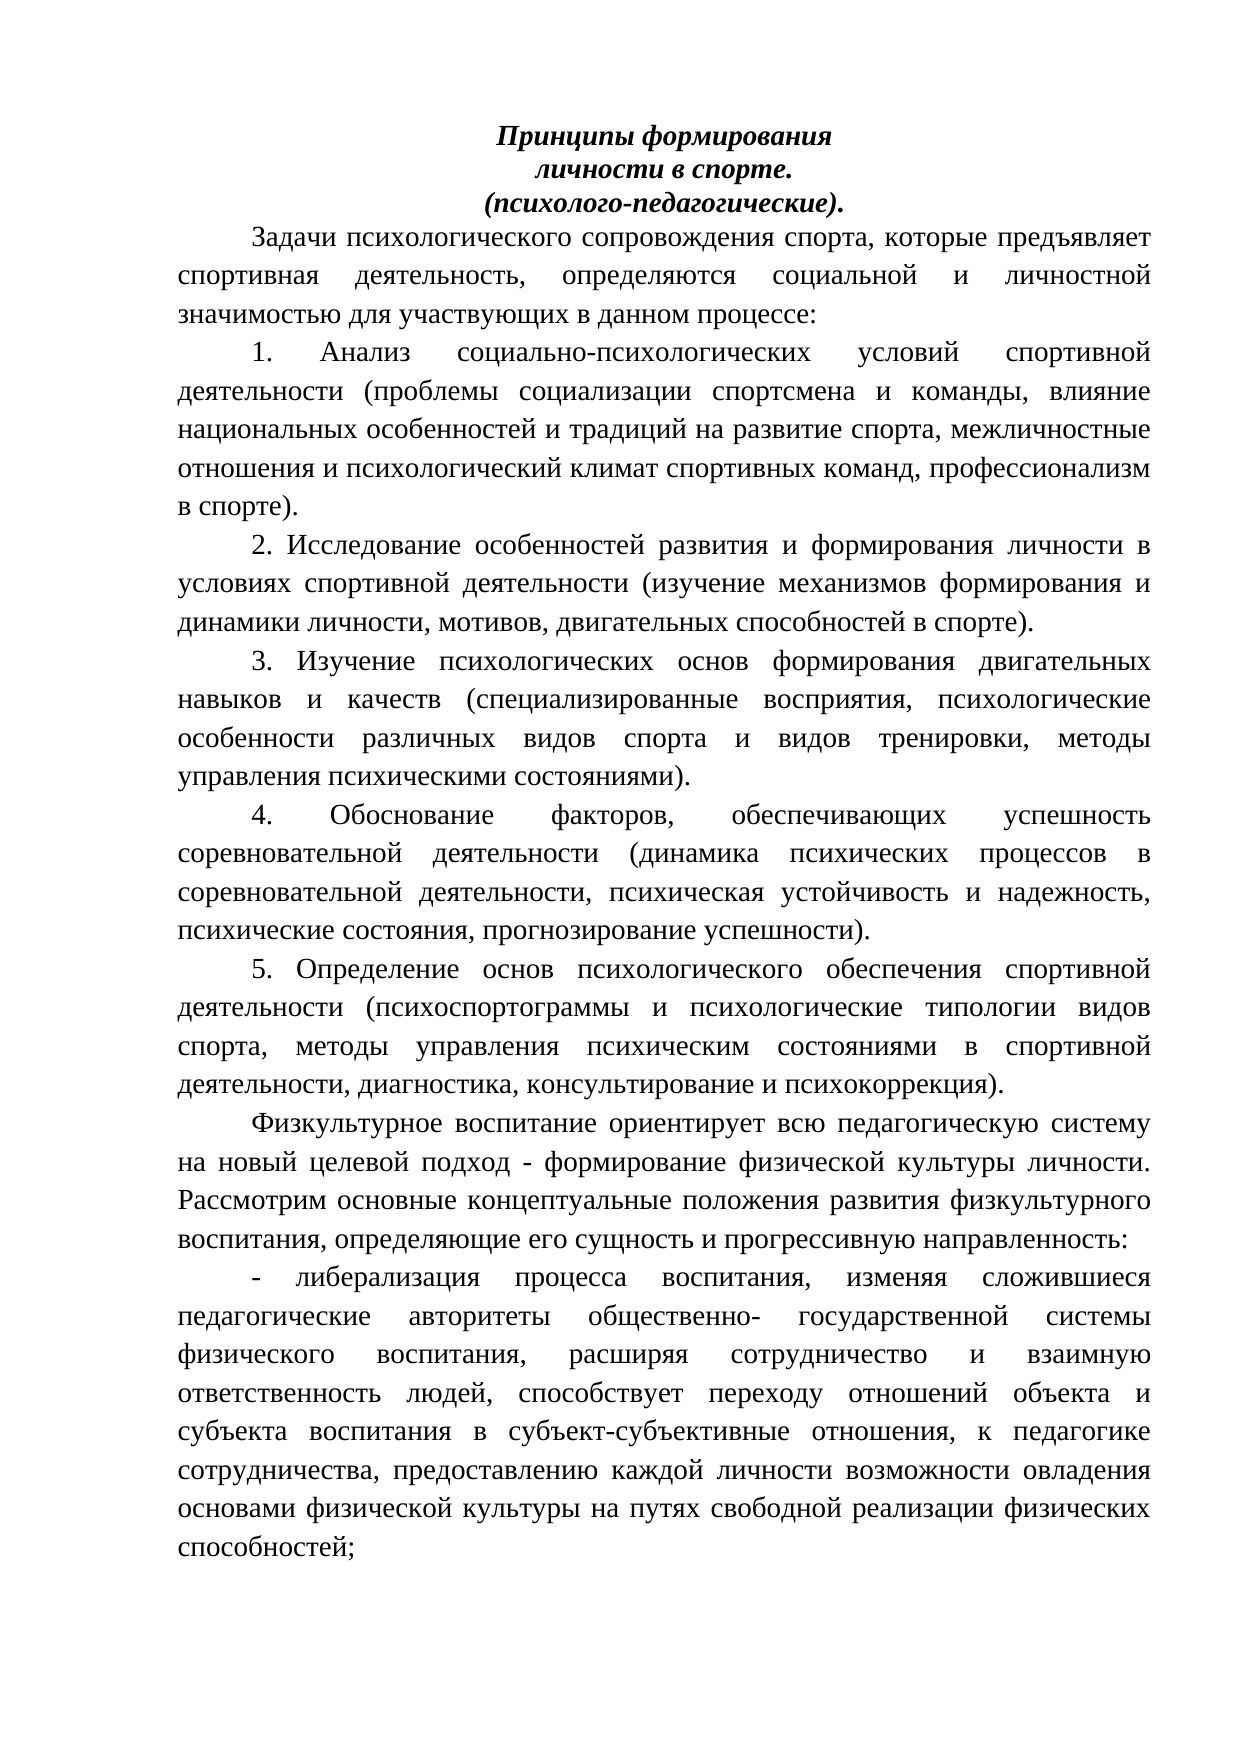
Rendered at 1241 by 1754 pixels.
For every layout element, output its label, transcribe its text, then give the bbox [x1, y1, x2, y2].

text (психолого-педагогические). [177, 185, 1152, 219]
text 4. Обоснование факторов, обеспечивающих успешность соревновательной деятельности (динамика психических процессов в соревновательной деятельности, психическая устойчивость и надежность, психические состояния, прогнозирование успешности). [177, 797, 1152, 946]
text 2. Исследование особенностей развития и формирования личности в условиях спортивной деятельности (изучение механизмов формирования и динамики личности, мотивов, двигательных способностей в спорте). [177, 527, 1152, 638]
text Задачи психологического сопровождения спорта, которые предъявляет спортивная деятельность, определяются социальной и личностной значимостью для участвующих в данном процессе: [177, 219, 1152, 329]
text Принципы формирования [177, 118, 1152, 152]
text Физкультурное воспитание ориентирует всю педагогическую систему на новый целевой подход - формирование физической культуры личности. Рассмотрим основные концептуальные положения развития физкультурного воспитания, определяющие его сущность и прогрессивную направленность: [177, 1105, 1152, 1254]
text - либерализация процесса воспитания, изменяя сложившиеся педагогические авторитеты общественно- государственной системы физического воспитания, расширяя сотрудничество и взаимную ответственность людей, способствует переходу отношений объекта и субъекта воспитания в субъект-субъективные отношения, к педагогике сотрудничества, предоставлению каждой личности возможности овладения основами физической культуры на путях свободной реализации физических способностей; [177, 1259, 1152, 1563]
text личности в спорте. [177, 152, 1152, 185]
text 1. Анализ социально-психологических условий спортивной деятельности (проблемы социализации спортсмена и команды, влияние национальных особенностей и традиций на развитие спорта, межличностные отношения и психологический климат спортивных команд, профессионализм в спорте). [177, 334, 1152, 522]
text 3. Изучение психологических основ формирования двигательных навыков и качеств (специализированные восприятия, психологические особенности различных видов спорта и видов тренировки, методы управления психическими состояниями). [177, 643, 1152, 792]
text 5. Определение основ психологического обеспечения спортивной деятельности (психоспортограммы и психологические типологии видов спорта, методы управления психическим состояниями в спортивной деятельности, диагностика, консультирование и психокоррекция). [177, 951, 1152, 1100]
